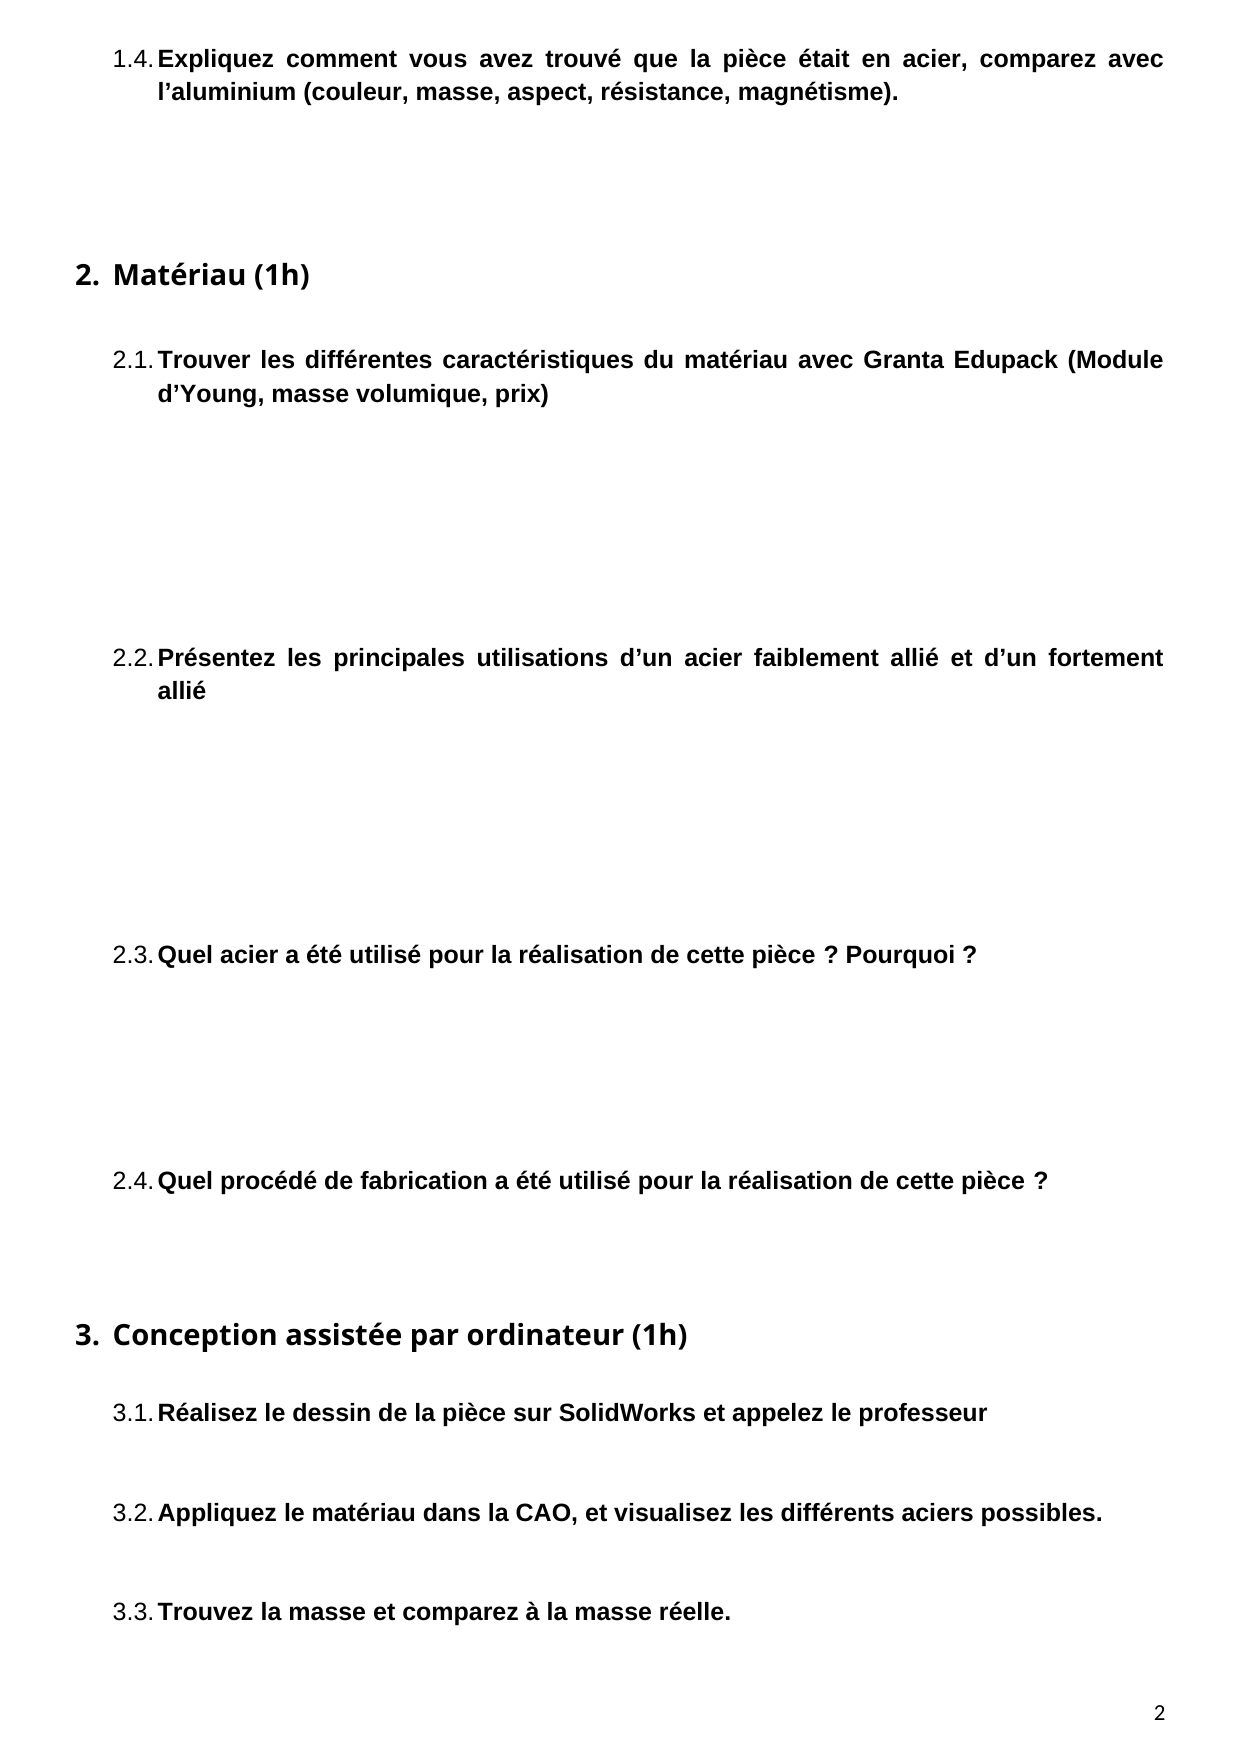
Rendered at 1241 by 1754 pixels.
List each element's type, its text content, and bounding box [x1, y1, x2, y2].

list Conception assistée par ordinateur (1h) [75, 1314, 1165, 1354]
list Quel acier a été utilisé pour la réalisation de cette pièce ? Pourquoi ? [112, 940, 1165, 969]
list Trouvez la masse et comparez à la masse réelle. [112, 1597, 1165, 1625]
list Expliquez comment vous avez trouvé que la pièce était en acier, comparez avec l’aluminium (couleur, masse, aspect, résistance, magnétisme). [112, 43, 1165, 138]
list Quel procédé de fabrication a été utilisé pour la réalisation de cette pièce ? [112, 1166, 1165, 1194]
list Matériau (1h) [75, 254, 1165, 294]
list Présentez les principales utilisations d’un acier faiblement allié et d’un fortement allié [112, 643, 1165, 704]
list Appliquez le matériau dans la CAO, et visualisez les différents aciers possibles. [112, 1497, 1165, 1526]
list Réalisez le dessin de la pièce sur SolidWorks et appelez le professeur [112, 1398, 1165, 1427]
list Trouver les différentes caractéristiques du matériau avec Granta Edupack (Module d’Young, masse volumique, prix) [112, 346, 1165, 407]
